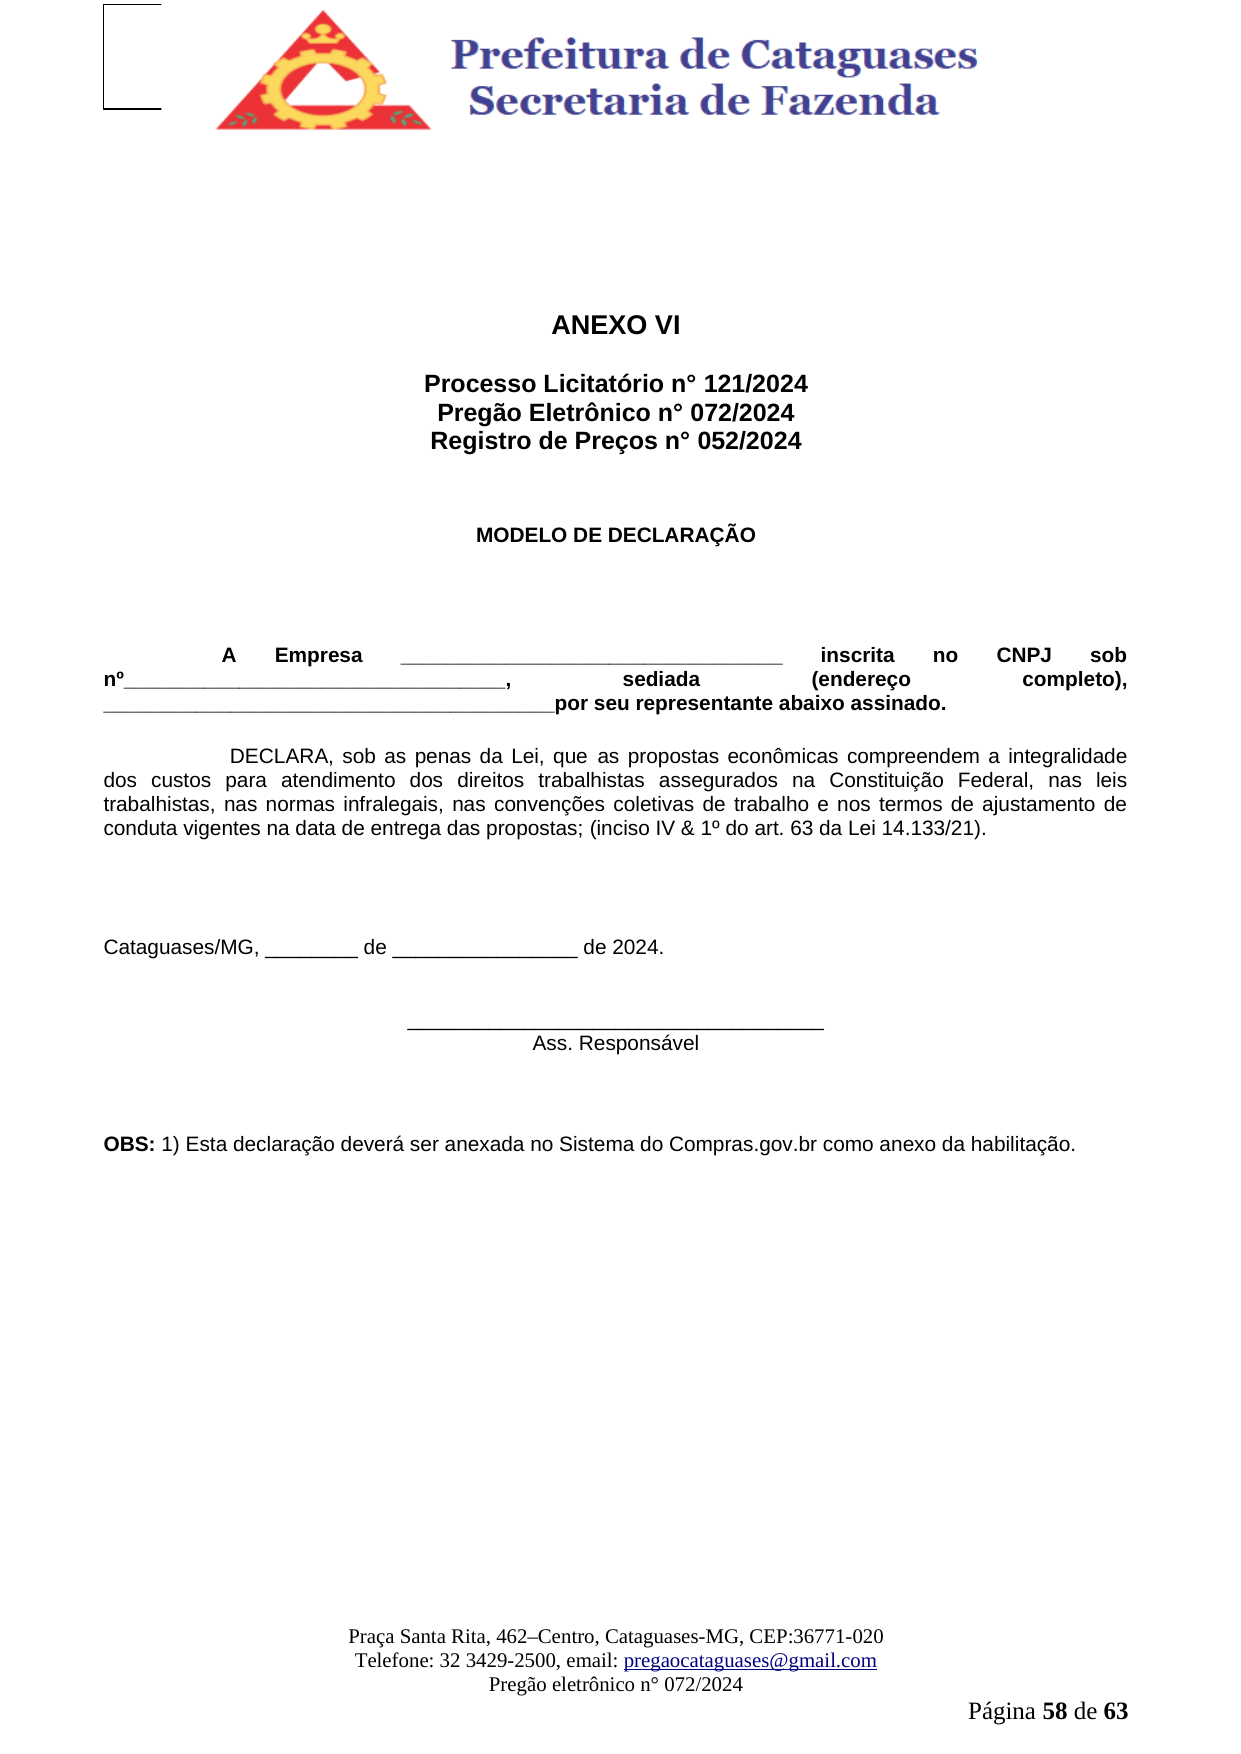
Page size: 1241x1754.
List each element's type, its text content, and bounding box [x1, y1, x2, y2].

text DECLARA, sob as penas da Lei, que as propostas econômicas compreendem a integralidade dos custos para atendimento dos direitos trabalhistas assegurados na Constituição Federal, nas leis trabalhistas, nas normas infralegais, nas convenções coletivas de trabalho e nos termos de ajustamento de conduta vigentes na data de entrega das propostas; (inciso IV & 1º do art. 63 da Lei 14.133/21). [103, 743, 1128, 839]
text A Empresa _________________________________ inscrita no CNPJ sob nº_________________________________, sediada (endereço completo), _______________________________________por seu representante abaixo assinado. [103, 643, 1128, 715]
text MODELO DE DECLARAÇÃO [103, 523, 1128, 547]
text ____________________________________ [103, 1007, 1128, 1031]
text Pregão Eletrônico n° 072/2024 [103, 397, 1128, 426]
text ANEXO VI [103, 309, 1128, 340]
text Ass. Responsável [103, 1031, 1128, 1055]
picture [161, 4, 1071, 151]
text Registro de Preços n° 052/2024 [103, 426, 1128, 455]
text Processo Licitatório n° 121/2024 [103, 369, 1128, 397]
text Cataguases/MG, ________ de ________________ de 2024. [103, 935, 1128, 959]
text OBS: 1) Esta declaração deverá ser anexada no Sistema do Compras.gov.br como anexo da habilitação. [103, 1132, 1128, 1156]
